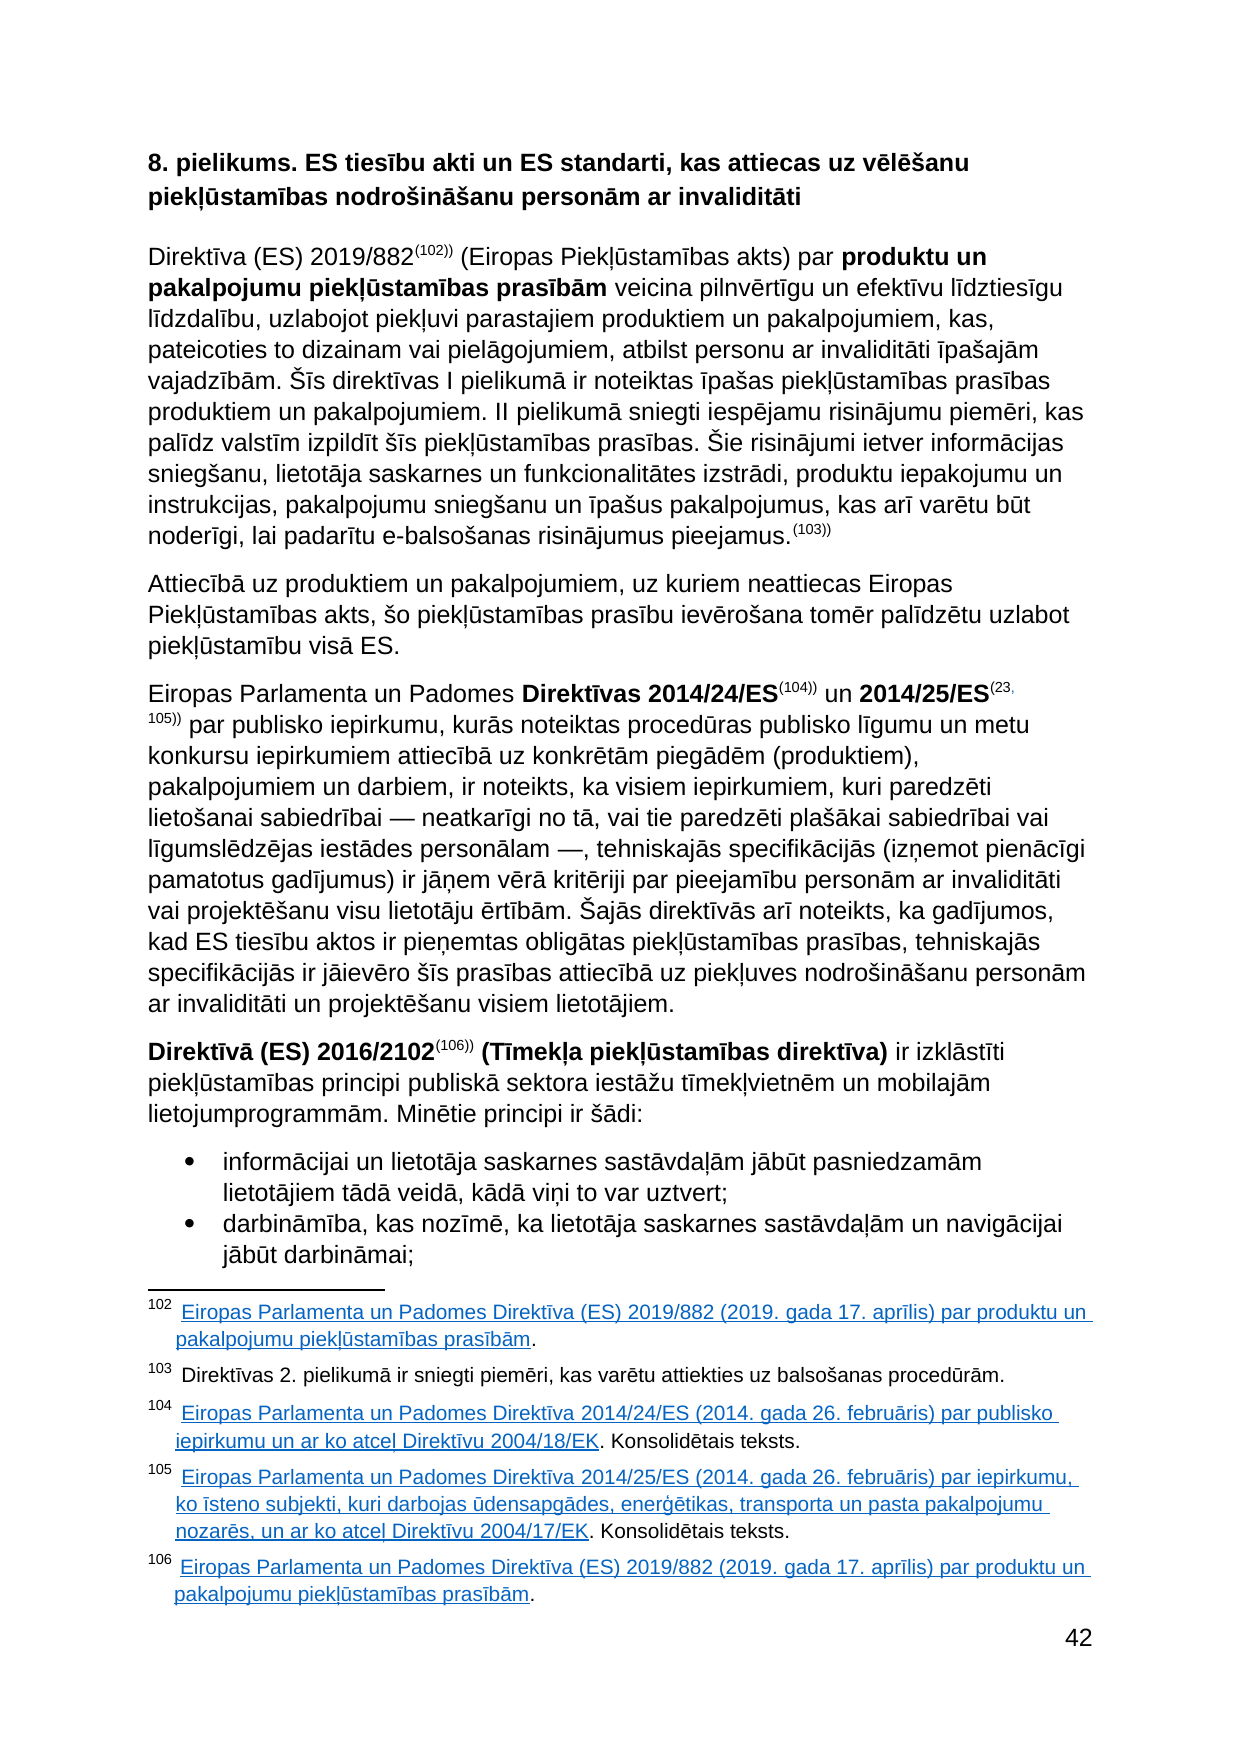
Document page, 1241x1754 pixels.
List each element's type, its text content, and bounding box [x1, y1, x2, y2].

text Direktīva (ES) 2019/882()) (Eiropas Piekļūstamības akts) par produktu un pakalpojumu piekļūstamības prasībām veicina pilnvērtīgu un efektīvu līdztiesīgu līdzdalību, uzlabojot piekļuvi parastajiem produktiem un pakalpojumiem, kas, pateicoties to dizainam vai pielāgojumiem, atbilst personu ar invaliditāti īpašajām vajadzībām. Šīs direktīvas I pielikumā ir noteiktas īpašas piekļūstamības prasības produktiem un pakalpojumiem. II pielikumā sniegti iespējamu risinājumu piemēri, kas palīdz valstīm izpildīt šīs piekļūstamības prasības. Šie risinājumi ietver informācijas sniegšanu, lietotāja saskarnes un funkcionalitātes izstrādi, produktu iepakojumu un instrukcijas, pakalpojumu sniegšanu un īpašus pakalpojumus, kas arī varētu būt noderīgi, lai padarītu e-balsošanas risinājumus pieejamus.()) [148, 242, 1092, 550]
list darbināmība, kas nozīmē, ka lietotāja saskarnes sastāvdaļām un navigācijai jābūt darbināmai; [185, 1209, 1092, 1268]
list informācijai un lietotāja saskarnes sastāvdaļām jābūt pasniedzamām lietotājiem tādā veidā, kādā viņi to var uztvert; [185, 1146, 1092, 1206]
text Direktīvā (ES) 2016/2102()) (Tīmekļa piekļūstamības direktīva) ir izklāstīti piekļūstamības principi publiskā sektora iestāžu tīmekļvietnēm un mobilajām lietojumprogrammām. Minētie principi ir šādi: [148, 1037, 1092, 1127]
text Eiropas Parlamenta un Padomes Direktīvas 2014/24/ES()) un 2014/25/ES(23, )) par publisko iepirkumu, kurās noteiktas procedūras publisko līgumu un metu konkursu iepirkumiem attiecībā uz konkrētām piegādēm (produktiem), pakalpojumiem un darbiem, ir noteikts, ka visiem iepirkumiem, kuri paredzēti lietošanai sabiedrībai — neatkarīgi no tā, vai tie paredzēti plašākai sabiedrībai vai līgumslēdzējas iestādes personālam —, tehniskajās specifikācijās (izņemot pienācīgi pamatotus gadījumus) ir jāņem vērā kritēriji par pieejamību personām ar invaliditāti vai projektēšanu visu lietotāju ērtībām. Šajās direktīvās arī noteikts, ka gadījumos, kad ES tiesību aktos ir pieņemtas obligātas piekļūstamības prasības, tehniskajās specifikācijās ir jāievēro šīs prasības attiecībā uz piekļuves nodrošināšanu personām ar invaliditāti un projektēšanu visiem lietotājiem. [148, 678, 1092, 1018]
subtitle 8. pielikums. ES tiesību akti un ES standarti, kas attiecas uz vēlēšanu piekļūstamības nodrošināšanu personām ar invaliditāti [148, 148, 1092, 211]
text Attiecībā uz produktiem un pakalpojumiem, uz kuriem neattiecas Eiropas Piekļūstamības akts, šo piekļūstamības prasību ievērošana tomēr palīdzētu uzlabot piekļūstamību visā ES. [148, 569, 1092, 659]
